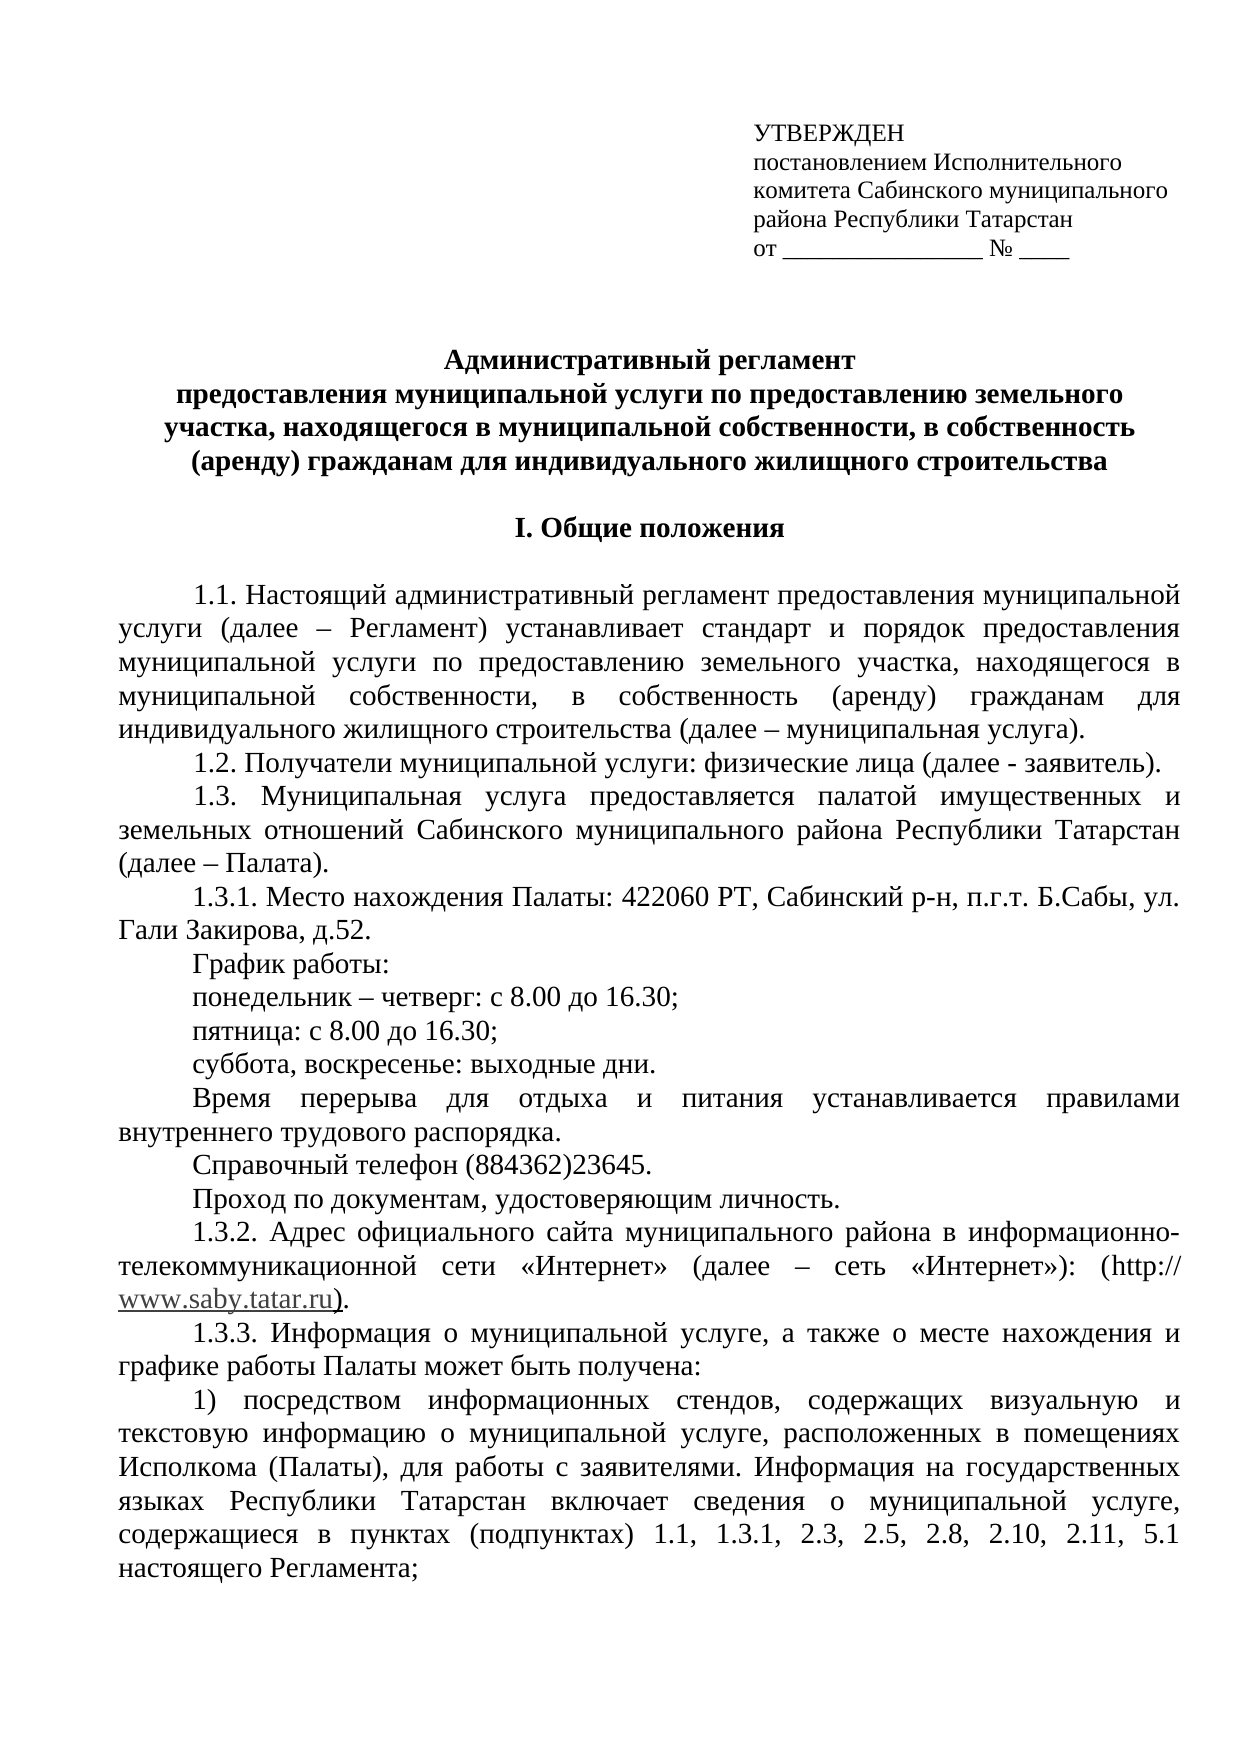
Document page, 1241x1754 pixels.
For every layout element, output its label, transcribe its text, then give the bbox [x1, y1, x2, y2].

text 1) посредством информационных стендов, содержащих визуальную и текстовую информацию о муниципальной услуге, расположенных в помещениях Исполкома (Палаты), для работы с заявителями. Информация на государственных языках Республики Татарстан включает сведения о муниципальной услуге, содержащиеся в пунктах (подпунктах) 1.1, 1.3.1, 2.3, 2.5, 2.8, 2.10, 2.11, 5.1 настоящего Регламента; [118, 1382, 1181, 1583]
text Время перерыва для отдыха и питания устанавливается правилами внутреннего трудового распорядка. [118, 1080, 1181, 1147]
text пятница: с 8.00 до 16.30; [118, 1013, 1181, 1047]
text Проход по документам, удостоверяющим личность. [118, 1181, 1181, 1214]
text от ________________ № ____ [753, 233, 1181, 262]
text 1.3. Муниципальная услуга предоставляется палатой имущественных и земельных отношений Сабинского муниципального района Республики Татарстан (далее – Палата). [118, 778, 1181, 879]
title Административный регламент [118, 342, 1181, 376]
text График работы: [118, 946, 1181, 979]
text 1.3.3. Информация о муниципальной услуге, а также о месте нахождения и графике работы Палаты может быть получена: [118, 1315, 1181, 1382]
text понедельник – четверг: с 8.00 до 16.30; [118, 979, 1181, 1013]
text УТВЕРЖДЕН [753, 118, 1181, 147]
text постановлением Исполнительного комитета Сабинского муниципального района Республики Татарстан [753, 147, 1181, 233]
text 1.2. Получатели муниципальной услуги: физические лица (далее - заявитель). [118, 745, 1181, 778]
text Общие положения [118, 510, 1181, 543]
text 1.1. Настоящий административный регламент предоставления муниципальной услуги (далее – Регламент) устанавливает стандарт и порядок предоставления муниципальной услуги по предоставлению земельного участка, находящегося в муниципальной собственности, в собственность (аренду) гражданам для индивидуального жилищного строительства (далее – муниципальная услуга). [118, 577, 1181, 745]
title предоставления муниципальной услуги по предоставлению земельного участка, находящегося в муниципальной собственности, в собственность (аренду) гражданам для индивидуального жилищного строительства [118, 376, 1181, 476]
text 1.3.1. Место нахождения Палаты: 422060 РТ, Сабинский р-н, п.г.т. Б.Сабы, ул. Гали Закирова, д.52. [118, 879, 1181, 946]
text 1.3.2. Адрес официального сайта муниципального района в информационно-телекоммуникационной сети «Интернет» (далее – сеть «Интернет»): (http:// www.saby.tatar.ru). [118, 1214, 1181, 1315]
text суббота, воскресенье: выходные дни. [118, 1047, 1181, 1080]
text Справочный телефон (884362)23645. [118, 1147, 1181, 1181]
